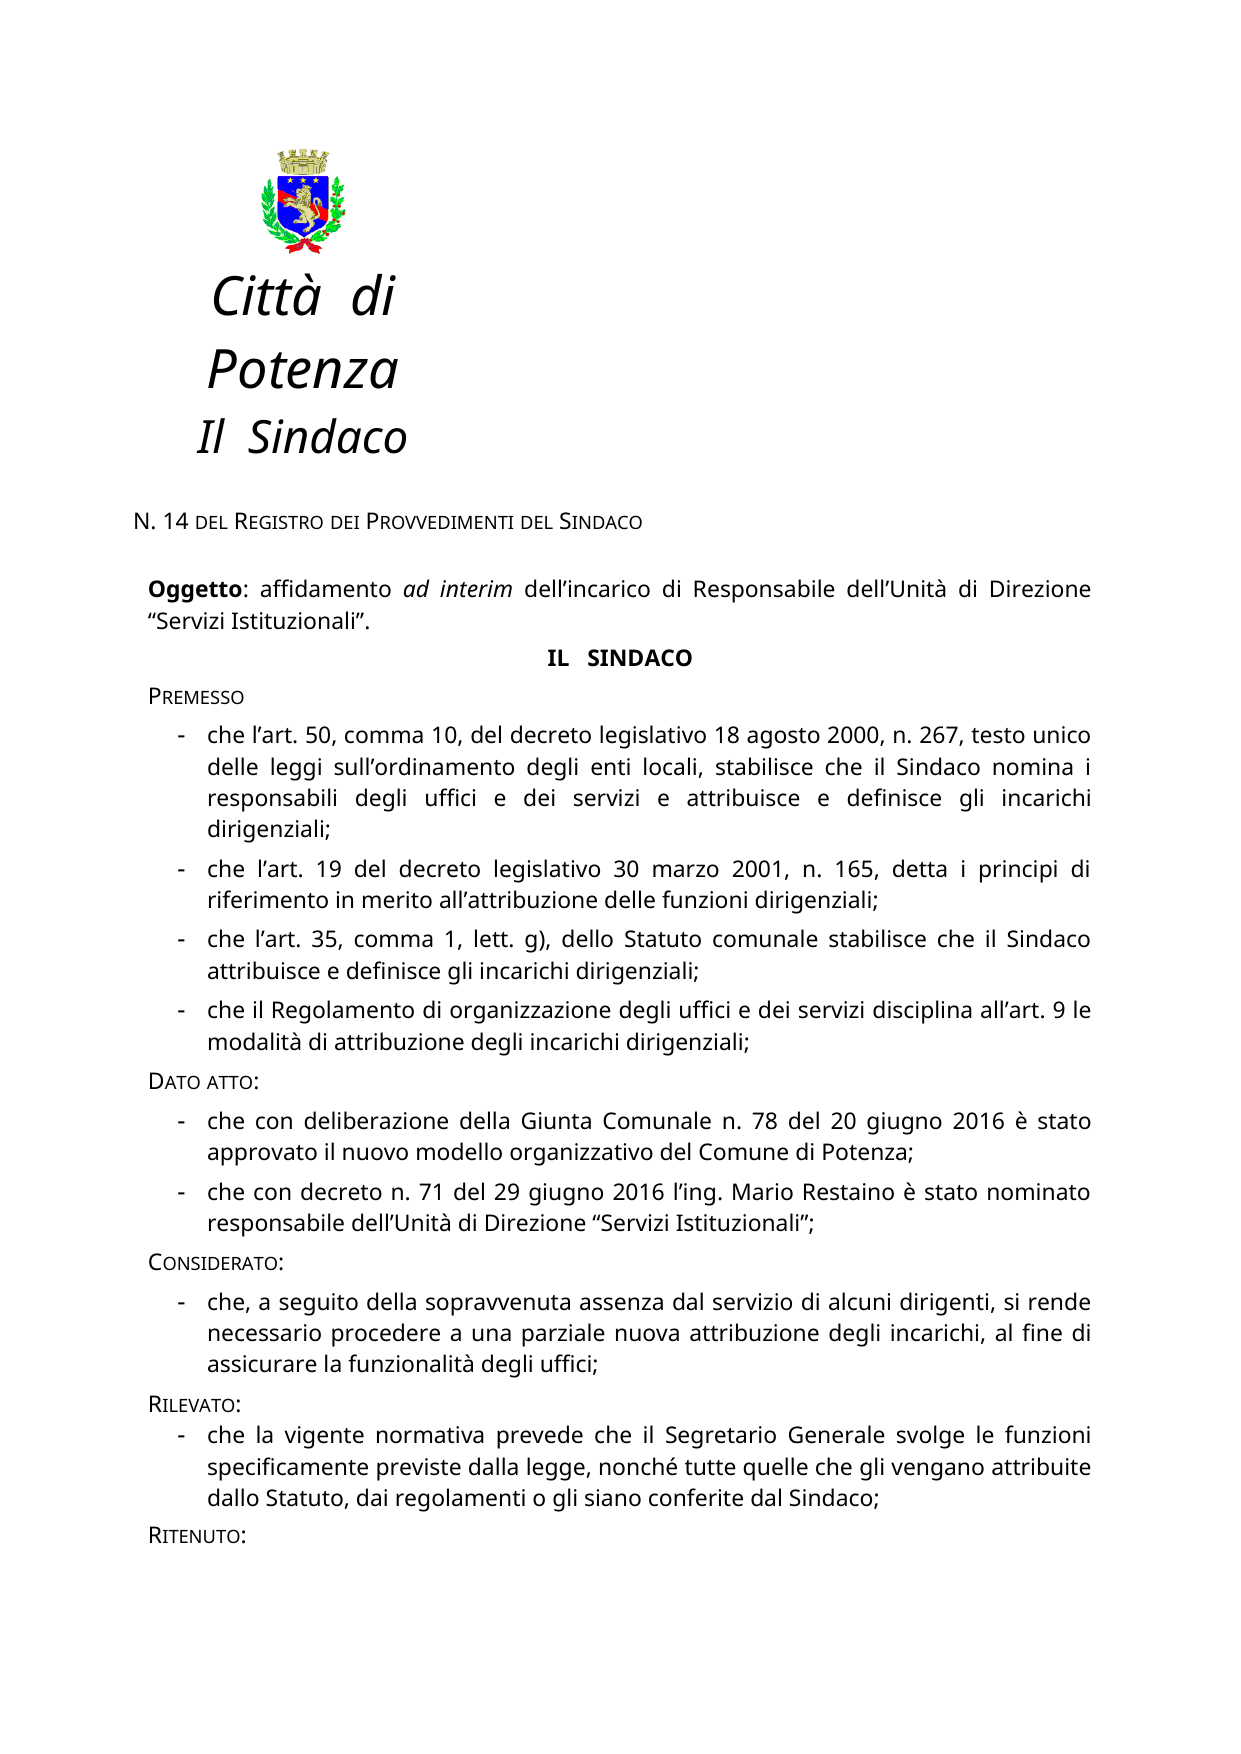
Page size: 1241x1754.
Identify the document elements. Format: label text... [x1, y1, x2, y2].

list che il Regolamento di organizzazione degli uffici e dei servizi disciplina all’art. 9 le modalità di attribuzione degli incarichi dirigenziali; [177, 994, 1092, 1057]
list che, a seguito della sopravvenuta assenza dal servizio di alcuni dirigenti, si rende necessario procedere a una parziale nuova attribuzione degli incarichi, al fine di assicurare la funzionalità degli uffici; [177, 1286, 1092, 1379]
text Ritenuto: [148, 1519, 1092, 1550]
text Oggetto: affidamento ad interim dell’incarico di Responsabile dell’Unità di Direzione “Servizi Istituzionali”. [148, 573, 1092, 636]
text Dato atto: [148, 1065, 1092, 1096]
subtitle Città di Potenza [148, 257, 458, 405]
list che l’art. 35, comma 1, lett. g), dello Statuto comunale stabilisce che il Sindaco attribuisce e definisce gli incarichi dirigenziali; [177, 923, 1092, 986]
text Considerato: [148, 1246, 1092, 1277]
list che l’art. 50, comma 10, del decreto legislativo 18 agosto 2000, n. 267, testo unico delle leggi sull’ordinamento degli enti locali, stabilisce che il Sindaco nomina i responsabili degli uffici e dei servizi e attribuisce e definisce gli incarichi dirigenziali; [177, 719, 1092, 844]
text Rilevato: [148, 1388, 1092, 1419]
list che con decreto n. 71 del 29 giugno 2016 l’ing. Mario Restaino è stato nominato responsabile dell’Unità di Direzione “Servizi Istituzionali”; [177, 1175, 1092, 1238]
text Premesso [148, 679, 1092, 711]
text IL SINDACO [148, 642, 1092, 673]
list che l’art. 19 del decreto legislativo 30 marzo 2001, n. 165, detta i principi di riferimento in merito all’attribuzione delle funzioni dirigenziali; [177, 852, 1092, 915]
subtitle Il Sindaco [148, 405, 458, 467]
list che la vigente normativa prevede che il Segretario Generale svolge le funzioni specificamente previste dalla legge, nonché tutte quelle che gli vengano attribuite dallo Statuto, dai regolamenti o gli siano conferite dal Sindaco; [177, 1419, 1092, 1513]
list che con deliberazione della Giunta Comunale n. 78 del 20 giugno 2016 è stato approvato il nuovo modello organizzativo del Comune di Potenza; [177, 1104, 1092, 1167]
picture [258, 147, 347, 257]
text N. 14 del Registro dei Provvedimenti del Sindaco [133, 504, 1092, 536]
